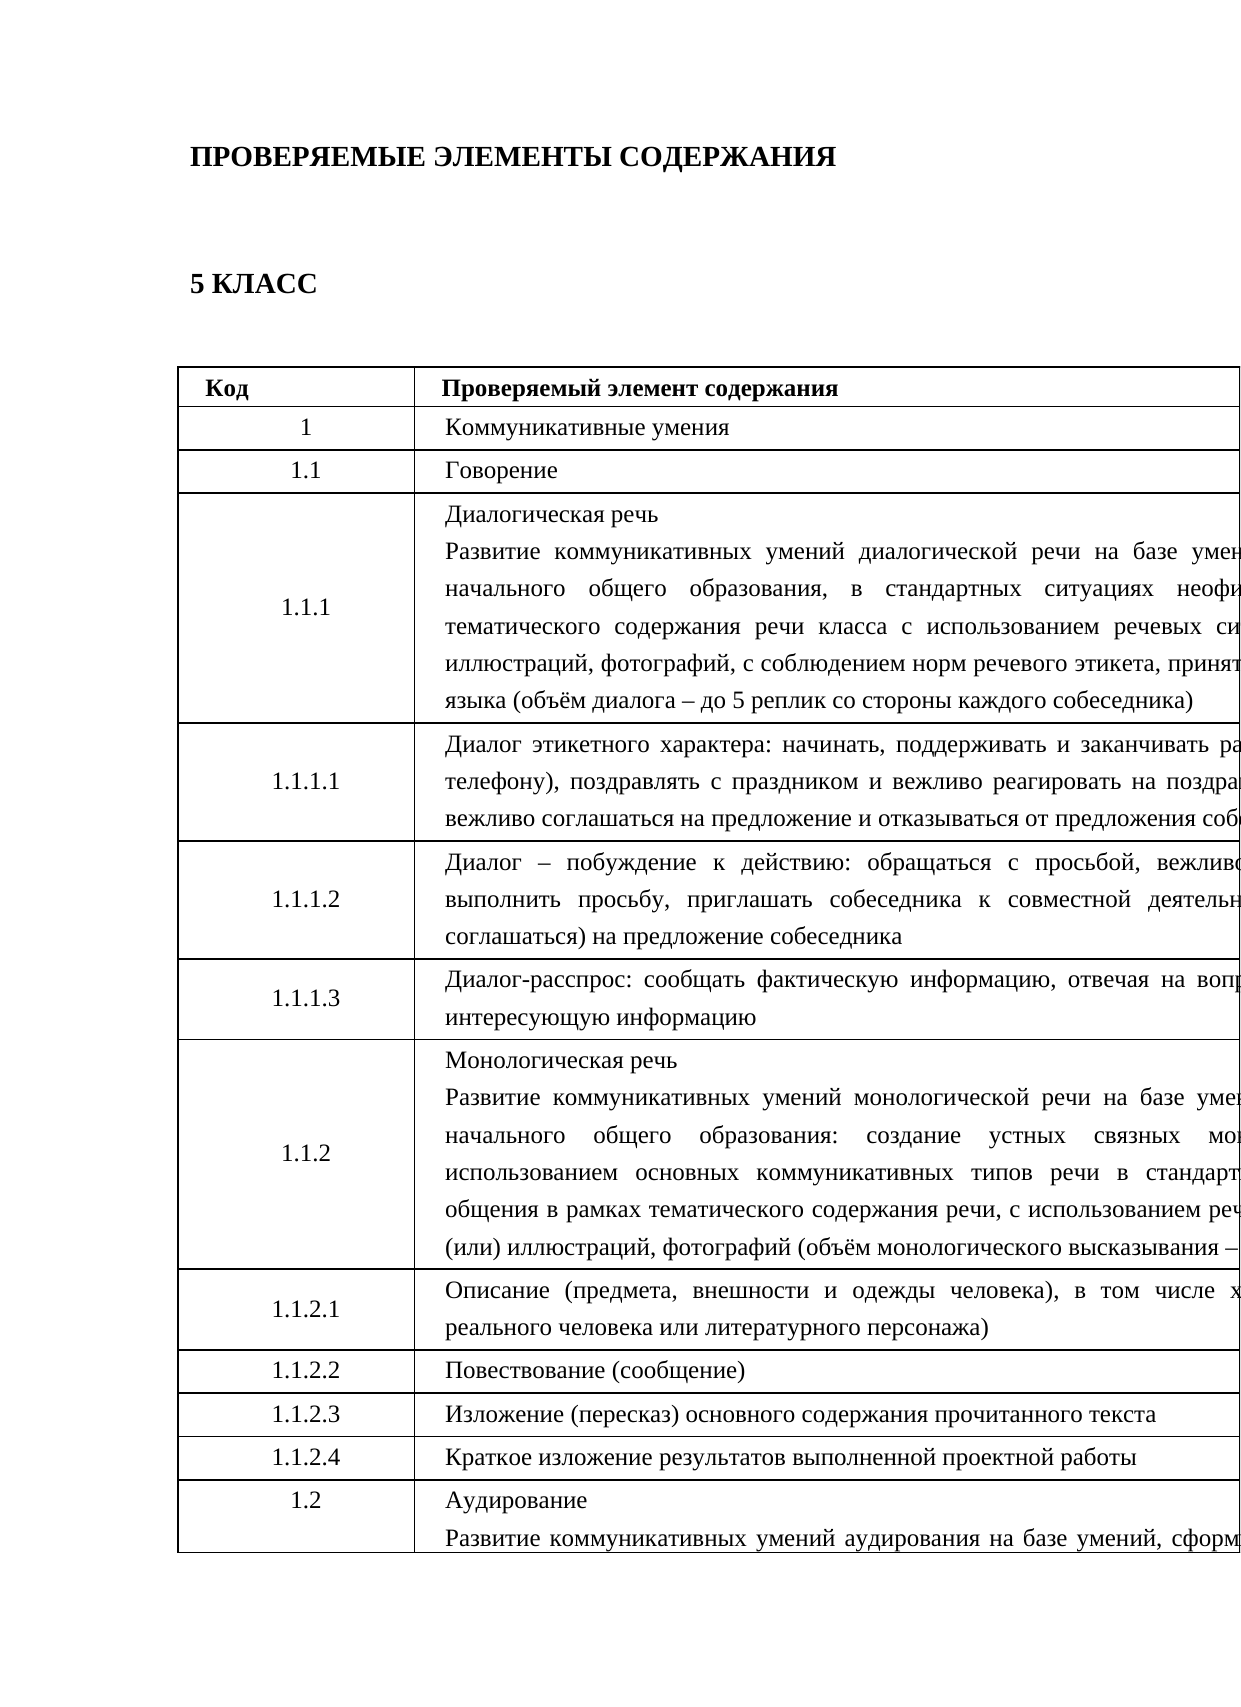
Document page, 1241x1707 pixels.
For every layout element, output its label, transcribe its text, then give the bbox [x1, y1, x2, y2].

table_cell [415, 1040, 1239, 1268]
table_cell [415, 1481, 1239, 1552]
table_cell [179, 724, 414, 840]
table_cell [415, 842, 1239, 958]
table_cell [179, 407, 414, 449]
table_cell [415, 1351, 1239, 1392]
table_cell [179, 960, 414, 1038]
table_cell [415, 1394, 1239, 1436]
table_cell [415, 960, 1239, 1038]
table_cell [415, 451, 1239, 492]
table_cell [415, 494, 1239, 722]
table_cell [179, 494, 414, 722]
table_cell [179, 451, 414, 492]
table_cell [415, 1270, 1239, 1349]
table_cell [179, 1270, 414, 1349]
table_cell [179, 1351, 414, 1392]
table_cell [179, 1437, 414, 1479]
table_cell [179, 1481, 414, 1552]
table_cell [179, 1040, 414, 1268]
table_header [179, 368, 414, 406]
text ПРОВЕРЯЕМЫЕ ЭЛЕМЕНТЫ СОДЕРЖАНИЯ [190, 139, 1152, 172]
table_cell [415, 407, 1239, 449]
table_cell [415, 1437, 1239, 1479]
text 5 КЛАСС [190, 266, 1152, 300]
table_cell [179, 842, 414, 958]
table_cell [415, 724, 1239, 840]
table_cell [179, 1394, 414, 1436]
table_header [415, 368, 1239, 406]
